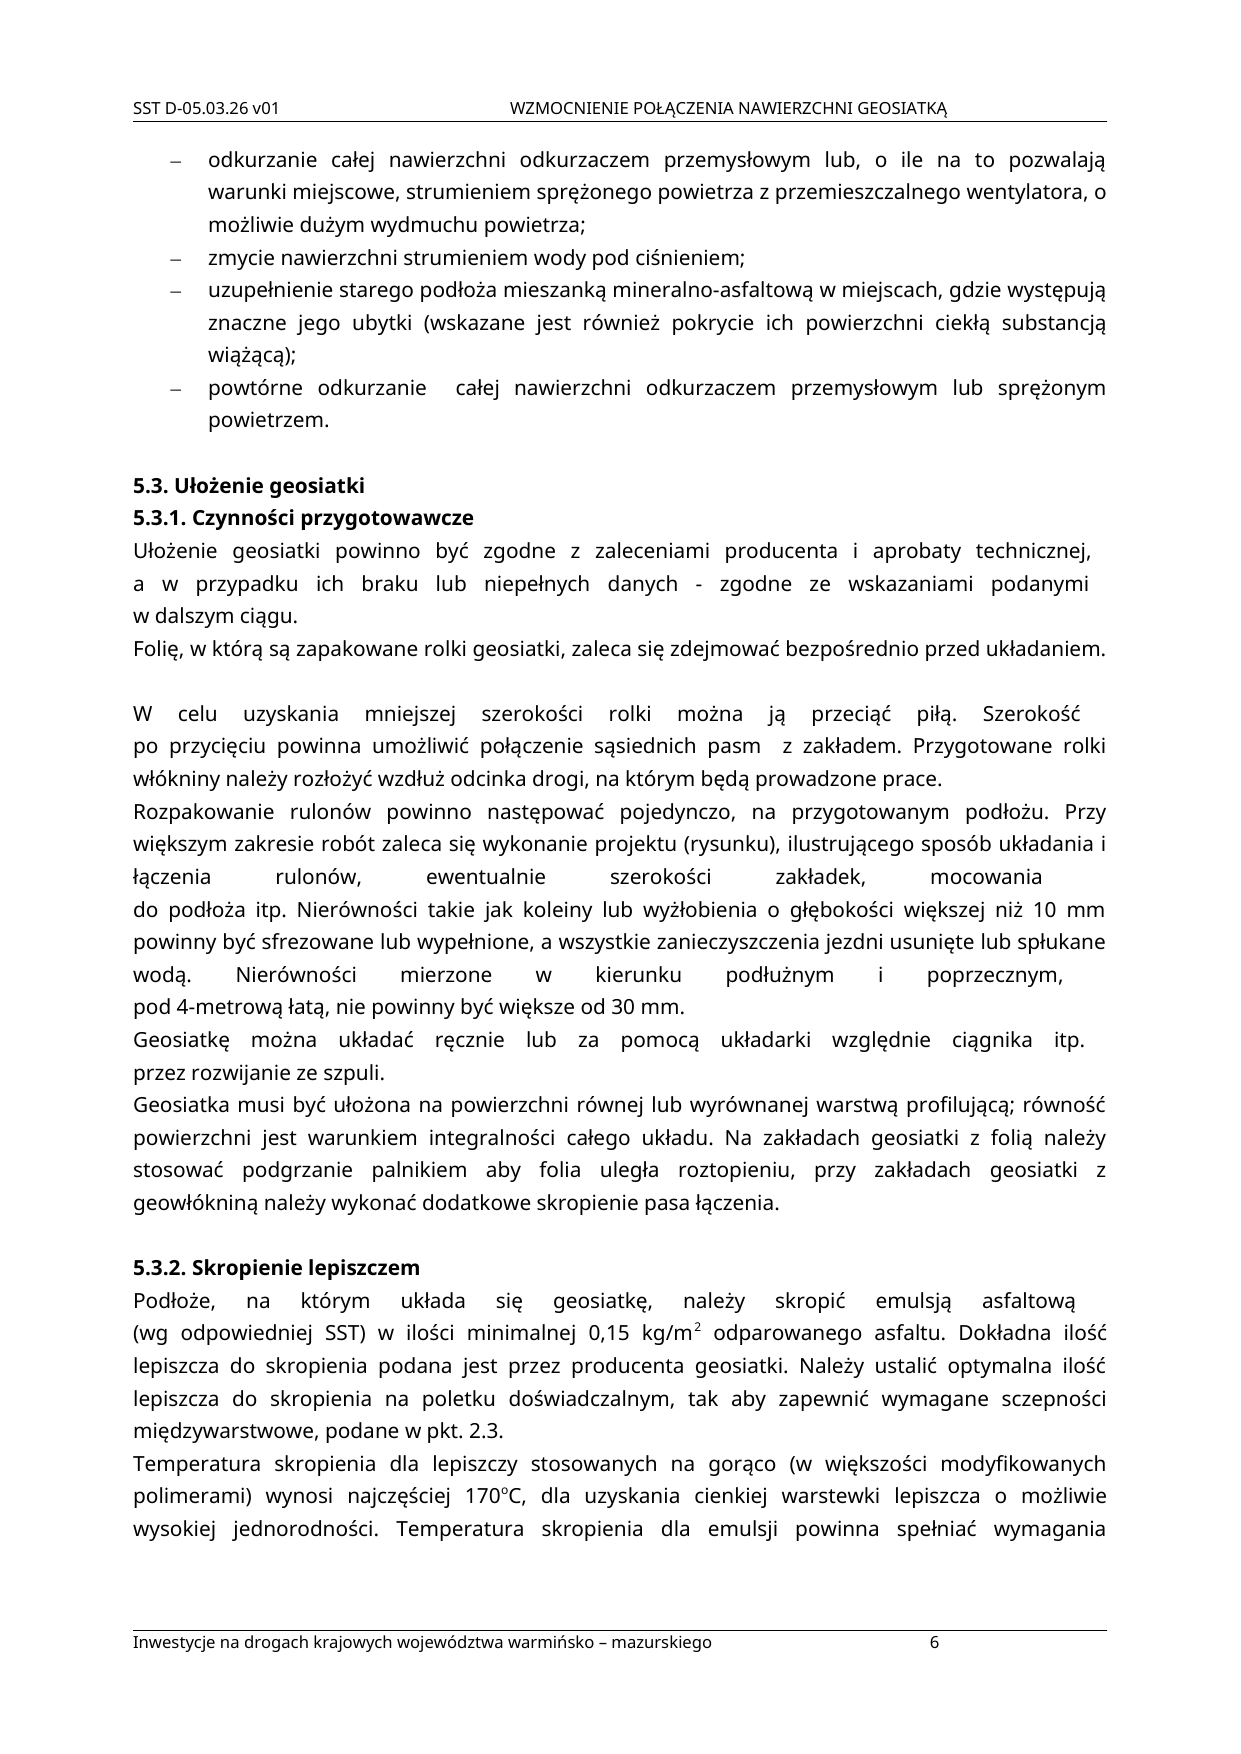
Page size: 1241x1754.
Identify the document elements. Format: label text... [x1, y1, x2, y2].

text Rozpakowanie rulonów powinno następować pojedynczo, na przygotowanym podłożu. Przy większym zakresie robót zaleca się wykonanie projektu (rysunku), ilustrującego sposób układania i łączenia rulonów, ewentualnie szerokości zakładek, mocowania do podłoża itp. Nierówności takie jak koleiny lub wyżłobienia o głębokości większej niż powinny być sfrezowane lub wypełnione, a wszystkie zanieczyszczenia jezdni usunięte lub spłukane wodą. Nierówności mierzone w kierunku podłużnym i poprzecznym, pod 4-metrową łatą, nie powinny być większe od . [133, 797, 1107, 1021]
list powtórne odkurzanie całej nawierzchni odkurzaczem przemysłowym lub sprężonym powietrzem. [170, 373, 1107, 434]
subtitle 5.3. Ułożenie geosiatki [133, 471, 1107, 499]
text 5.3.2. Skropienie lepiszczem [133, 1253, 1107, 1282]
text Folię, w którą są zapakowane rolki geosiatki, zaleca się zdejmować bezpośrednio przed układaniem. W celu uzyskania mniejszej szerokości rolki można ją przeciąć piłą. Szerokość po przycięciu powinna umożliwić połączenie sąsiednich pasm z zakładem. Przygotowane rolki włókniny należy rozłożyć wzdłuż odcinka drogi, na którym będą prowadzone prace. [133, 634, 1107, 793]
text Geosiatkę można układać ręcznie lub za pomocą układarki względnie ciągnika itp. przez rozwijanie ze szpuli. [133, 1025, 1107, 1086]
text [133, 1449, 1107, 1543]
list zmycie nawierzchni strumieniem wody pod ciśnieniem; [170, 243, 1107, 271]
text Geosiatka musi być ułożona na powierzchni równej lub wyrównanej warstwą profilującą; równość powierzchni jest warunkiem integralności całego układu. Na zakładach geosiatki z folią należy stosować podgrzanie palnikiem aby folia uległa roztopieniu, przy zakładach geosiatki z geowłókniną należy wykonać dodatkowe skropienie pasa łączenia. [133, 1090, 1107, 1217]
text 5.3.1. Czynności przygotowawcze [133, 503, 1107, 532]
list uzupełnienie starego podłoża mieszanką mineralno-asfaltową w miejscach, gdzie występują znaczne jego ubytki (wskazane jest również pokrycie ich powierzchni ciekłą substancją wiążącą); [170, 275, 1107, 369]
text Podłoże, na którym układa się geosiatkę, należy skropić emulsją asfaltową (wg odpowiedniej SST) w ilości minimalnej 0,15 kg/m2 odparowanego asfaltu. Dokładna ilość lepiszcza do skropienia podana jest przez producenta geosiatki. Należy ustalić optymalna ilość lepiszcza do skropienia na poletku doświadczalnym, tak aby zapewnić wymagane sczepności międzywarstwowe, podane w pkt. 2.3. [133, 1286, 1107, 1445]
text Ułożenie geosiatki powinno być zgodne z zaleceniami producenta i aprobaty technicznej, a w przypadku ich braku lub niepełnych danych - zgodne ze wskazaniami podanymi w dalszym ciągu. [133, 536, 1107, 630]
list odkurzanie całej nawierzchni odkurzaczem przemysłowym lub, o ile na to pozwalają warunki miejscowe, strumieniem sprężonego powietrza z przemieszczalnego wentylatora, o możliwie dużym wydmuchu powietrza; [170, 145, 1107, 238]
